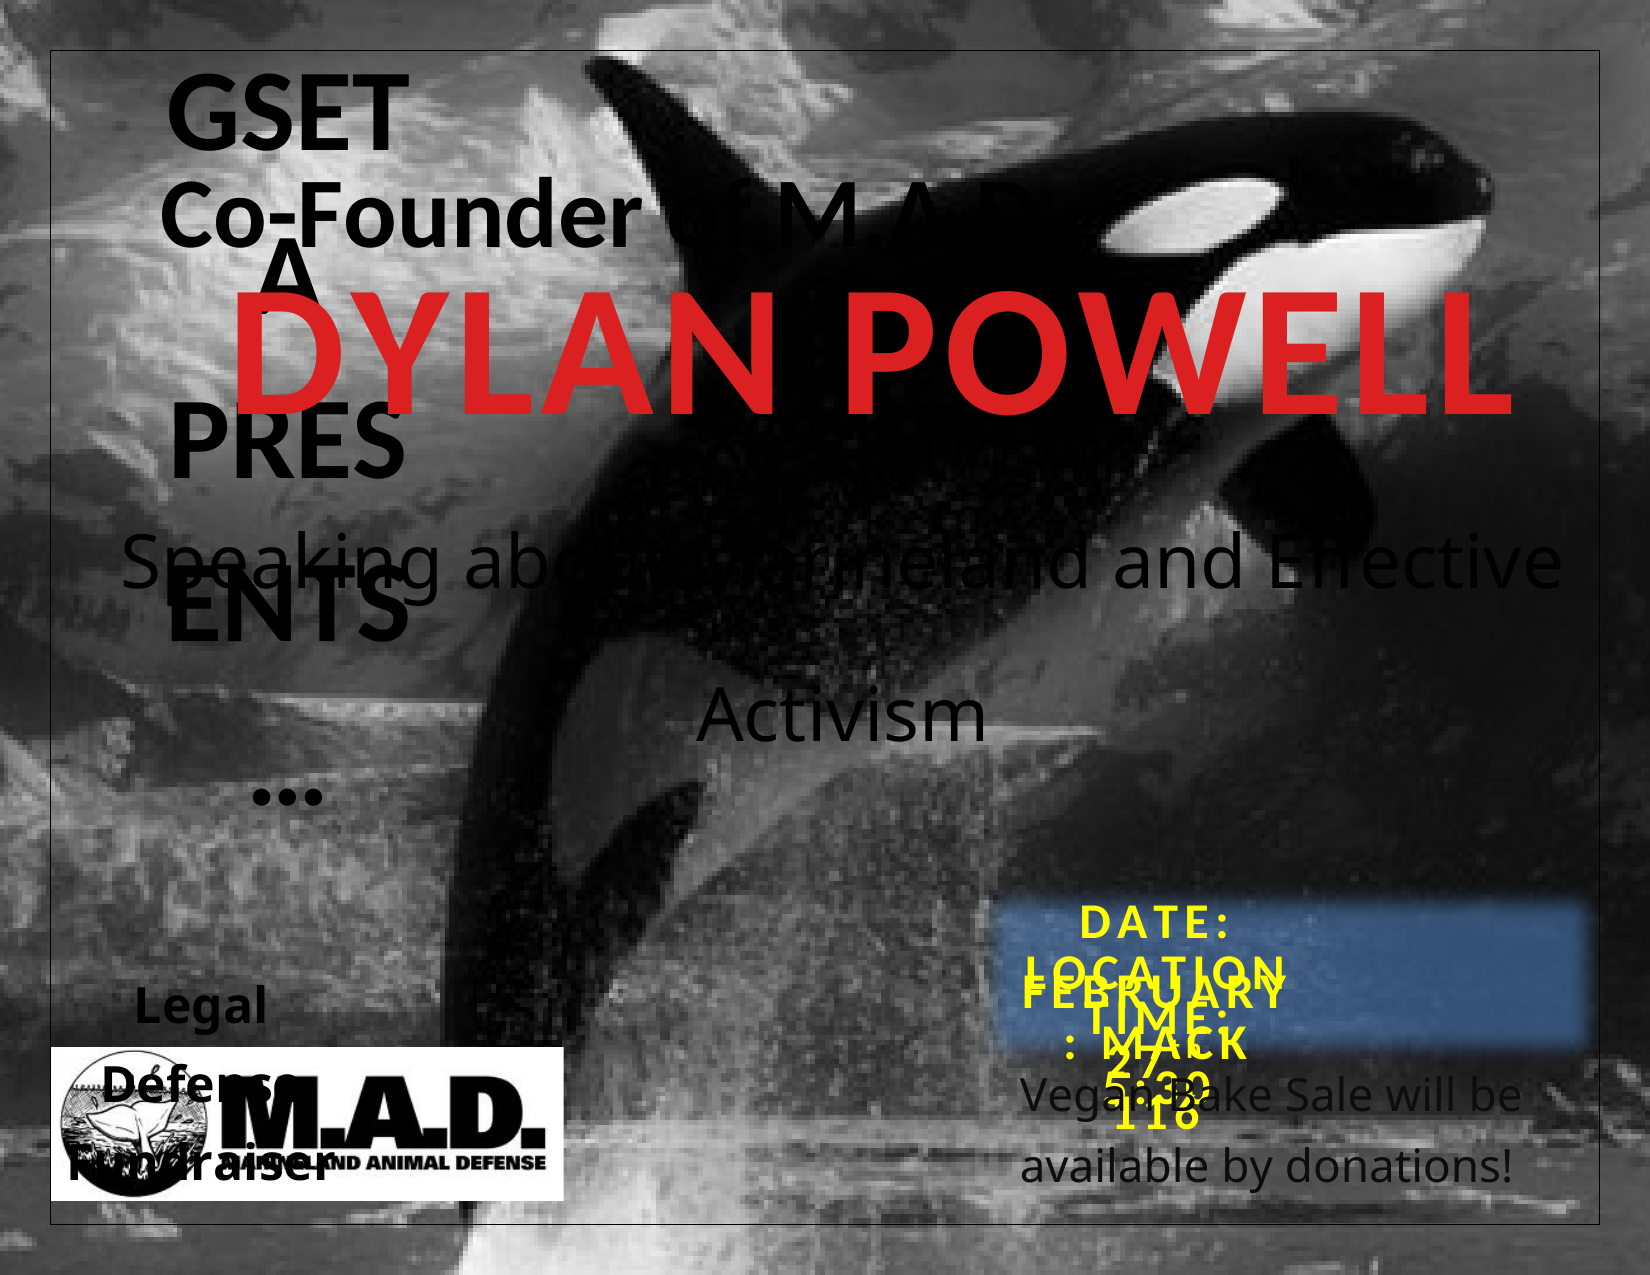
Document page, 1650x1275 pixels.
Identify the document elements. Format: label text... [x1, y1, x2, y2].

picture [0, 0, 1650, 1275]
text Co-Founder of M.A.D. [150, 150, 1500, 272]
